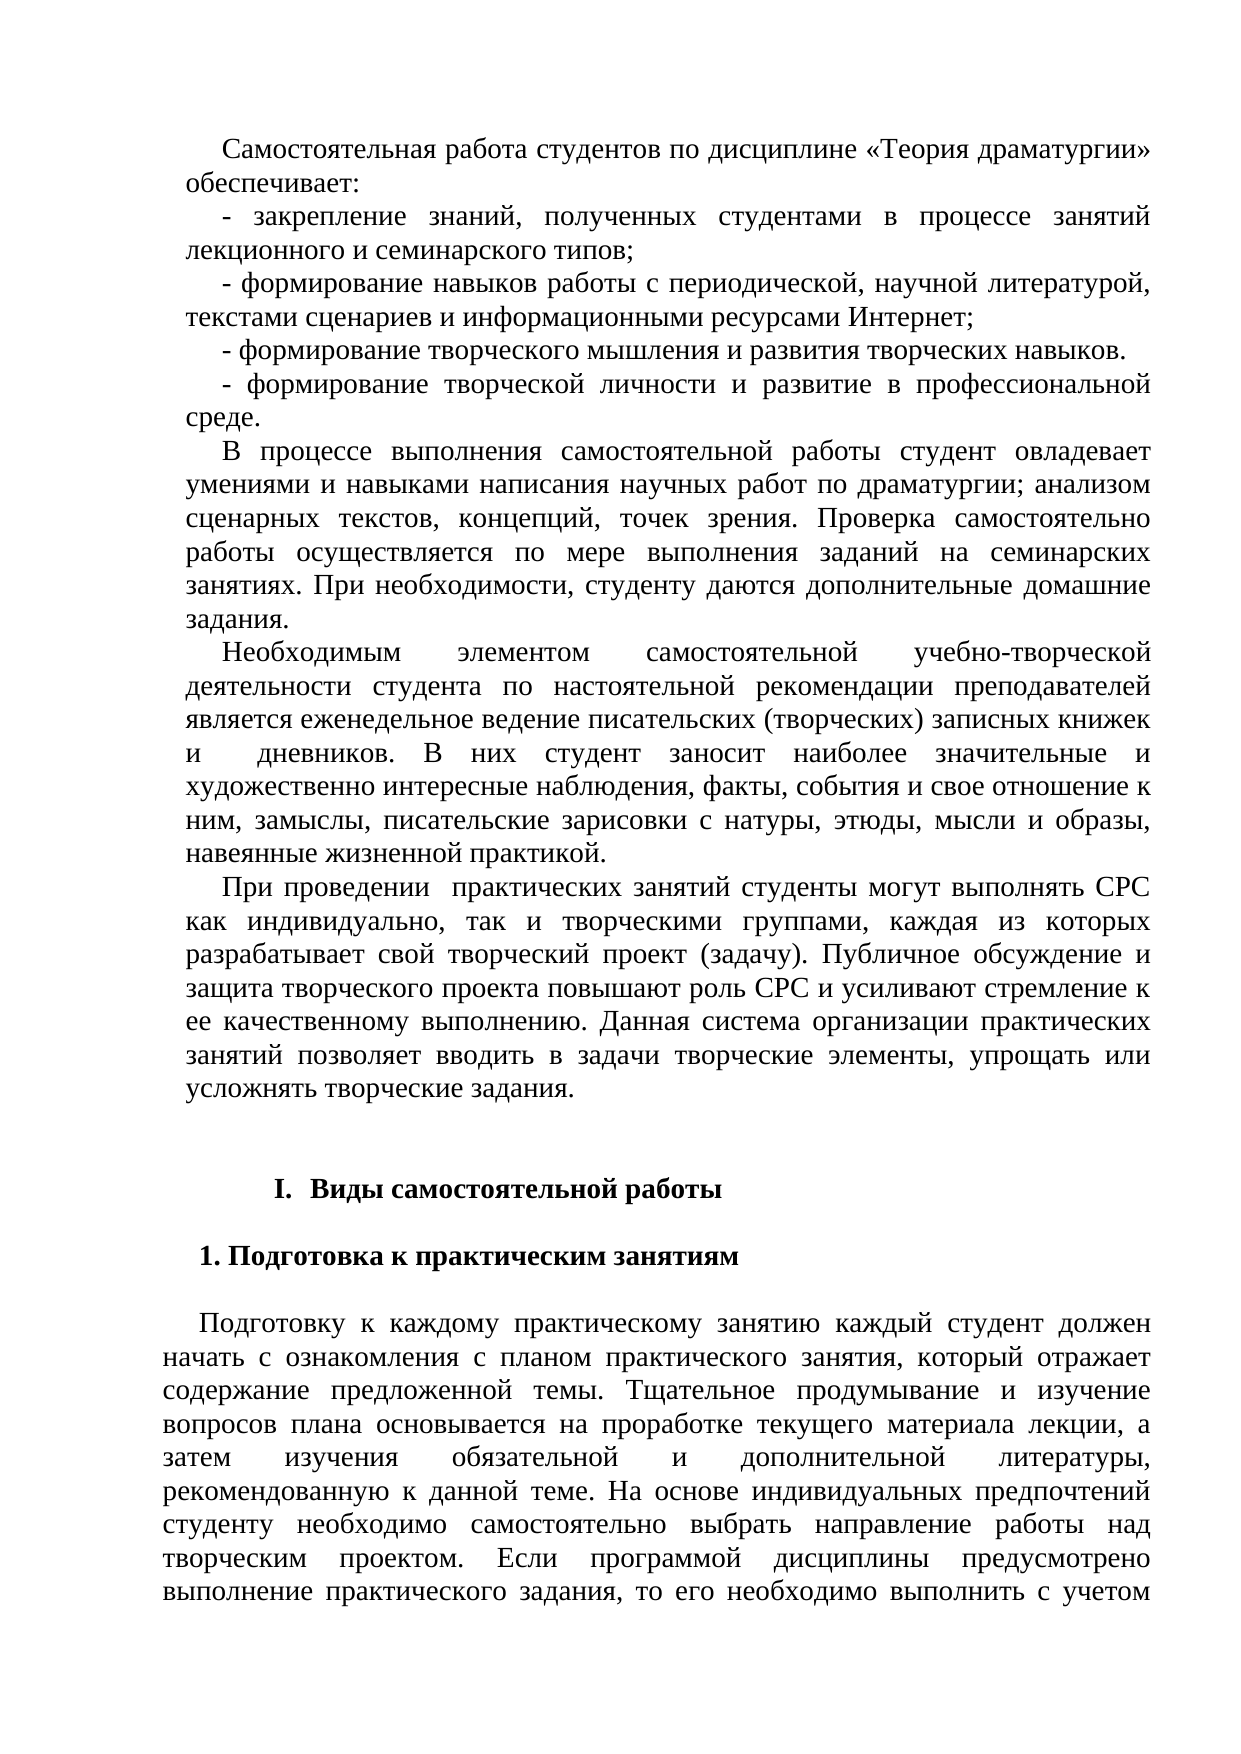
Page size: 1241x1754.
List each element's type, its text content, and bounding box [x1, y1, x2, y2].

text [162, 1305, 1152, 1607]
text - формирование творческого мышления и развития творческих навыков. [185, 332, 1152, 366]
text В процессе выполнения самостоятельной работы студент овладевает умениями и навыками написания научных работ по драматургии; анализом сценарных текстов, концепций, точек зрения. Проверка самостоятельно работы осуществляется по мере выполнения заданий на семинарских занятиях. При необходимости, студенту даются дополнительные домашние задания. [185, 433, 1152, 634]
text Самостоятельная работа студентов по дисциплине «Теория драматургии» обеспечивает: [185, 131, 1152, 198]
text - формирование творческой личности и развитие в профессиональной среде. [185, 366, 1152, 433]
text Необходимым элементом самостоятельной учебно-творческой деятельности студента по настоятельной рекомендации преподавателей является еженедельное ведение писательских (творческих) записных книжек и дневников. В них студент заносит наиболее значительные и художественно интересные наблюдения, факты, события и свое отношение к ним, замыслы, писательские зарисовки с натуры, этюды, мысли и образы, навеянные жизненной практикой. [185, 634, 1152, 869]
list Виды самостоятельной работы [237, 1171, 1152, 1204]
text При проведении практических занятий студенты могут выполнять СРС как индивидуально, так и творческими группами, каждая из которых разрабатывает свой творческий проект (задачу). Публичное обсуждение и защита творческого проекта повышают роль СРС и усиливают стремление к ее качественному выполнению. Данная система организации практических занятий позволяет вводить в задачи творческие элементы, упрощать или усложнять творческие задания. [185, 869, 1152, 1104]
text - формирование навыков работы с периодической, научной литературой, текстами сценариев и информационными ресурсами Интернет; [185, 265, 1152, 332]
text 1. Подготовка к практическим занятиям [162, 1238, 1152, 1272]
text - закрепление знаний, полученных студентами в процессе занятий лекционного и семинарского типов; [185, 198, 1152, 265]
